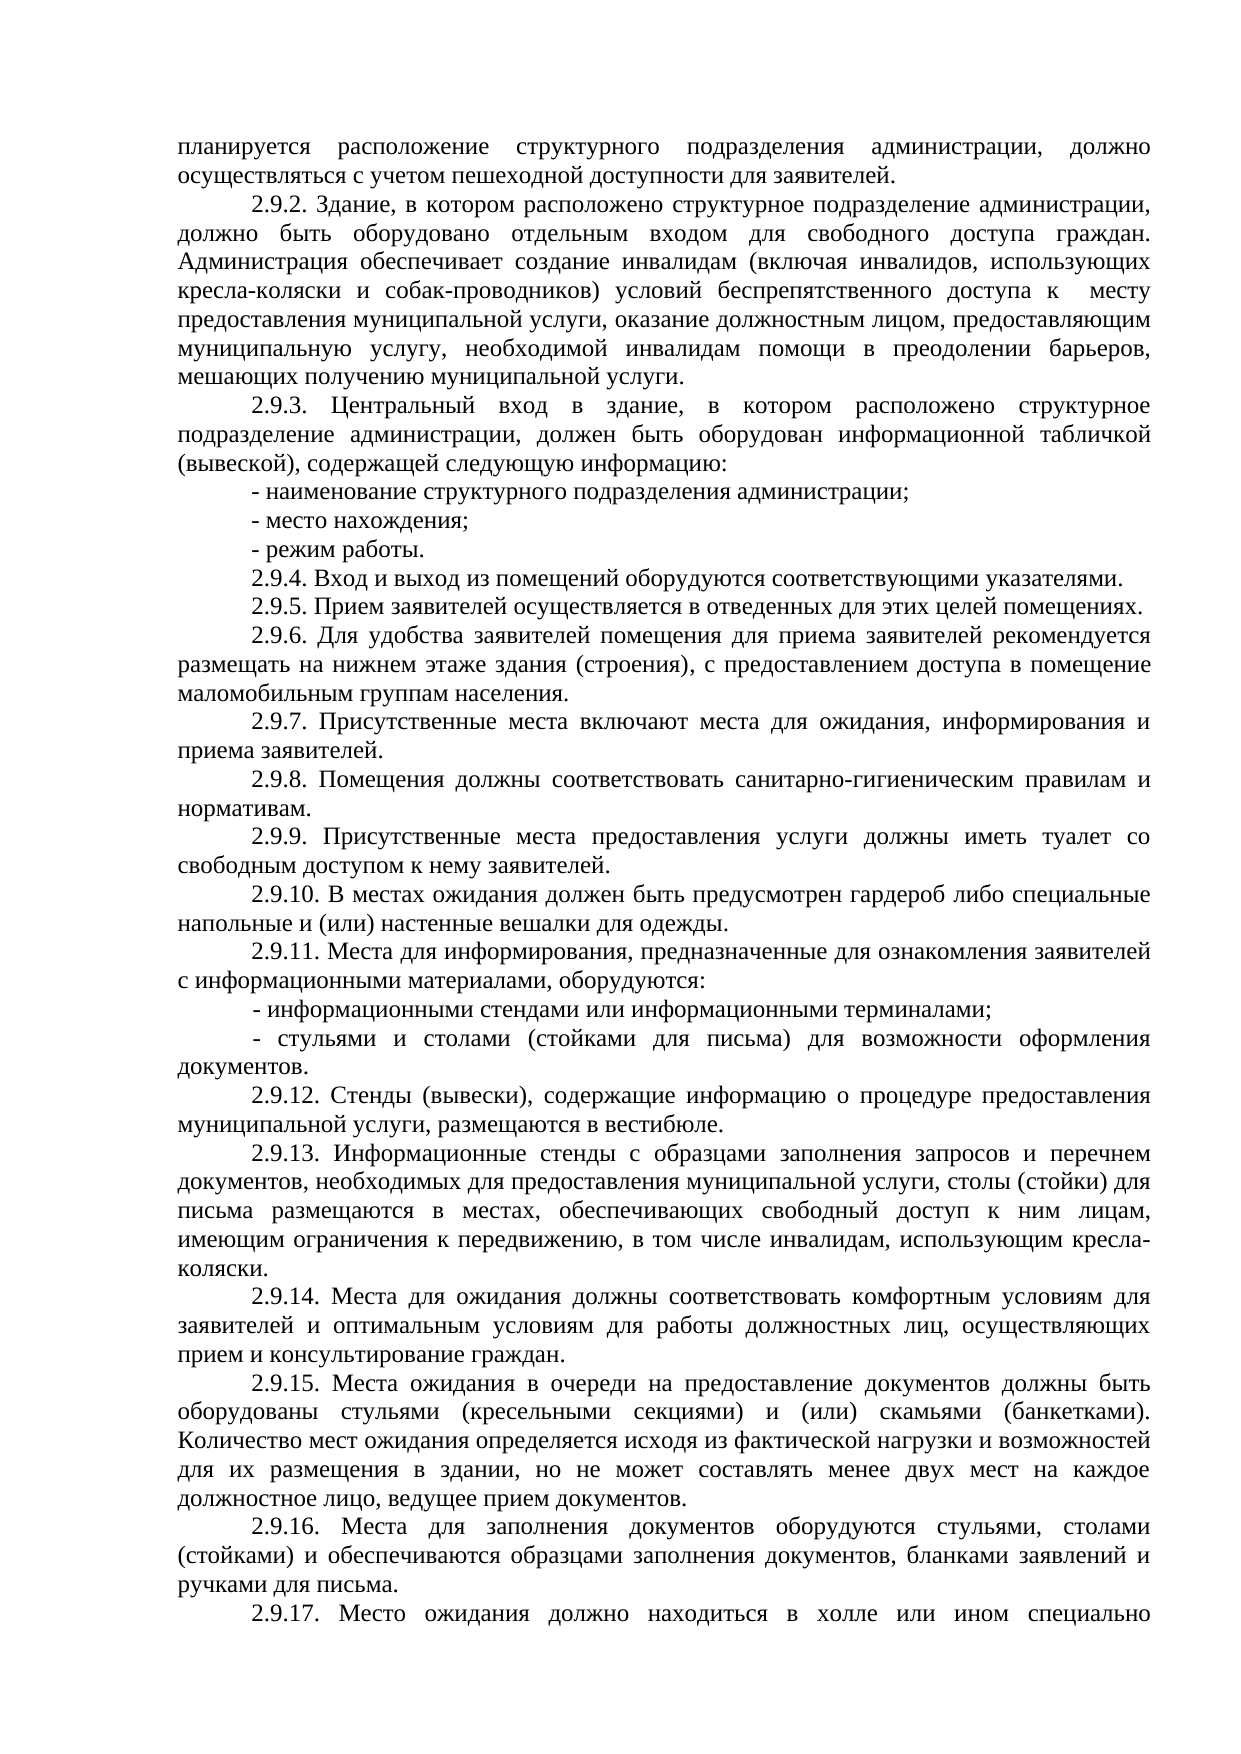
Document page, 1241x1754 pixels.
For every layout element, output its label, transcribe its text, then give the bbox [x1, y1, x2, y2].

text - информационными стендами или информационными терминалами; [252, 994, 1152, 1023]
text 2.9.12. Стенды (вывески), содержащие информацию о процедуре предоставления муниципальной услуги, размещаются в вестибюле. [177, 1080, 1152, 1138]
text 2.9.8. Помещения должны соответствовать санитарно-гигиеническим правилам и нормативам. [177, 764, 1152, 821]
text 2.9.13. Информационные стенды с образцами заполнения запросов и перечнем документов, необходимых для предоставления муниципальной услуги, столы (стойки) для письма размещаются в местах, обеспечивающих свободный доступ к ним лицам, имеющим ограничения к передвижению, в том числе инвалидам, использующим кресла-коляски. [177, 1138, 1152, 1281]
text 2.9.11. Места для информирования, предназначенные для ознакомления заявителей с информационными материалами, оборудуются: [177, 936, 1152, 994]
text 2.9.16. Места для заполнения документов оборудуются стульями, столами (стойками) и обеспечиваются образцами заполнения документов, бланками заявлений и ручками для письма. [177, 1511, 1152, 1598]
text - стульями и столами (стойками для письма) для возможности оформления документов. [177, 1023, 1152, 1080]
text 2.9.2. Здание, в котором расположено структурное подразделение администрации, должно быть оборудовано отдельным входом для свободного доступа граждан. Администрация обеспечивает создание инвалидам (включая инвалидов, использующих кресла-коляски и собак-проводников) условий беспрепятственного доступа к месту предоставления муниципальной услуги, оказание должностным лицом, предоставляющим муниципальную услугу, необходимой инвалидам помощи в преодолении барьеров, мешающих получению муниципальной услуги. [177, 189, 1152, 390]
text 2.9.6. Для удобства заявителей помещения для приема заявителей рекомендуется размещать на нижнем этаже здания (строения), с предоставлением доступа в помещение маломобильным группам населения. [177, 620, 1152, 706]
text 2.9.10. В местах ожидания должен быть предусмотрен гардероб либо специальные напольные и (или) настенные вешалки для одежды. [177, 879, 1152, 936]
text - место нахождения; [177, 505, 1152, 534]
text - режим работы. [177, 534, 1152, 563]
text 2.9.4. Вход и выход из помещений оборудуются соответствующими указателями. [177, 563, 1152, 591]
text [177, 1598, 1152, 1626]
text 2.9.5. Прием заявителей осуществляется в отведенных для этих целей помещениях. [177, 591, 1152, 620]
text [177, 131, 1152, 189]
text 2.9.9. Присутственные места предоставления услуги должны иметь туалет со свободным доступом к нему заявителей. [177, 821, 1152, 879]
text 2.9.15. Места ожидания в очереди на предоставление документов должны быть оборудованы стульями (кресельными секциями) и (или) скамьями (банкетками). Количество мест ожидания определяется исходя из фактической нагрузки и возможностей для их размещения в здании, но не может составлять менее двух мест на каждое должностное лицо, ведущее прием документов. [177, 1368, 1152, 1511]
text - наименование структурного подразделения администрации; [177, 476, 1152, 505]
text 2.9.7. Присутственные места включают места для ожидания, информирования и приема заявителей. [177, 706, 1152, 764]
text 2.9.3. Центральный вход в здание, в котором расположено структурное подразделение администрации, должен быть оборудован информационной табличкой (вывеской), содержащей следующую информацию: [177, 390, 1152, 476]
text 2.9.14. Места для ожидания должны соответствовать комфортным условиям для заявителей и оптимальным условиям для работы должностных лиц, осуществляющих прием и консультирование граждан. [177, 1281, 1152, 1368]
